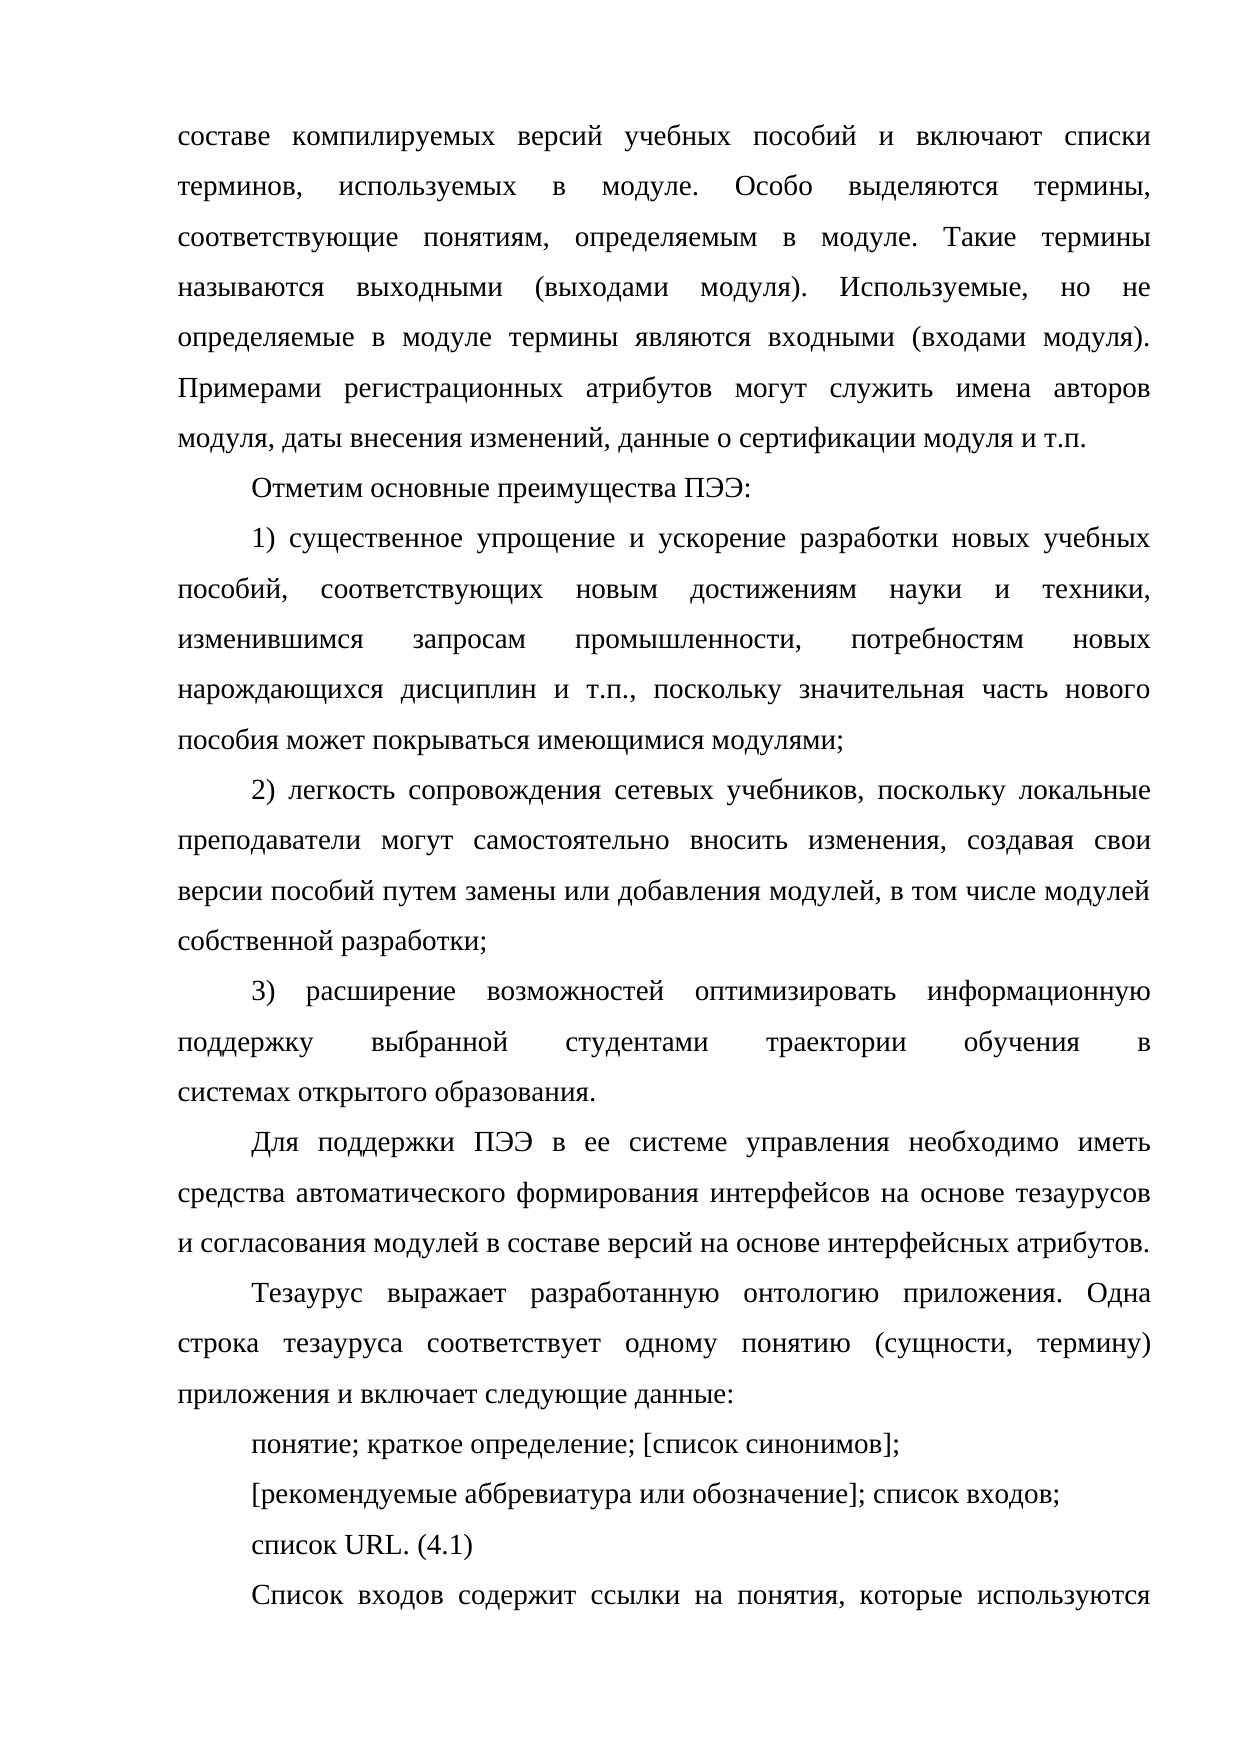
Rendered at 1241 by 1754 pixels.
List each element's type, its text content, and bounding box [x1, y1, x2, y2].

text Для поддержки ПЭЭ в ее системе управления необходимо иметь средства автоматического формирования интерфейсов на основе тезаурусов и согласования модулей в составе версий на основе интерфейсных атрибутов. [177, 1124, 1152, 1258]
text 2) легкость сопровождения сетевых учебников, поскольку локальные преподаватели могут самостоятельно вносить изменения, создавая свои версии пособий путем замены или добавления модулей, в том числе модулей собственной разработки; [177, 772, 1152, 957]
text понятие; краткое определение; [список синонимов]; [177, 1426, 1152, 1460]
text Отметим основные преимущества ПЭЭ: [177, 470, 1152, 504]
text Тезаурус выражает разработанную онтологию приложения. Одна строка тезауруса соответствует одному понятию (сущности, термину) приложения и включает следующие данные: [177, 1275, 1152, 1409]
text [177, 1577, 1152, 1611]
text 3) расширение возможностей оптимизировать информационную поддержку выбранной студентами траектории обучения в системах открытого образования. [177, 973, 1152, 1108]
text список URL. (4.1) [177, 1527, 1152, 1560]
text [177, 118, 1152, 453]
text 1) существенное упрощение и ускорение разработки новых учебных пособий, соответствующих новым достижениям науки и техники, изменившимся запросам промышленности, потребностям новых нарождающихся дисциплин и т.п., поскольку значительная часть нового пособия может покрываться имеющимися модулями; [177, 521, 1152, 755]
text [рекомендуемые аббревиатура или обозначение]; список входов; [177, 1477, 1152, 1510]
